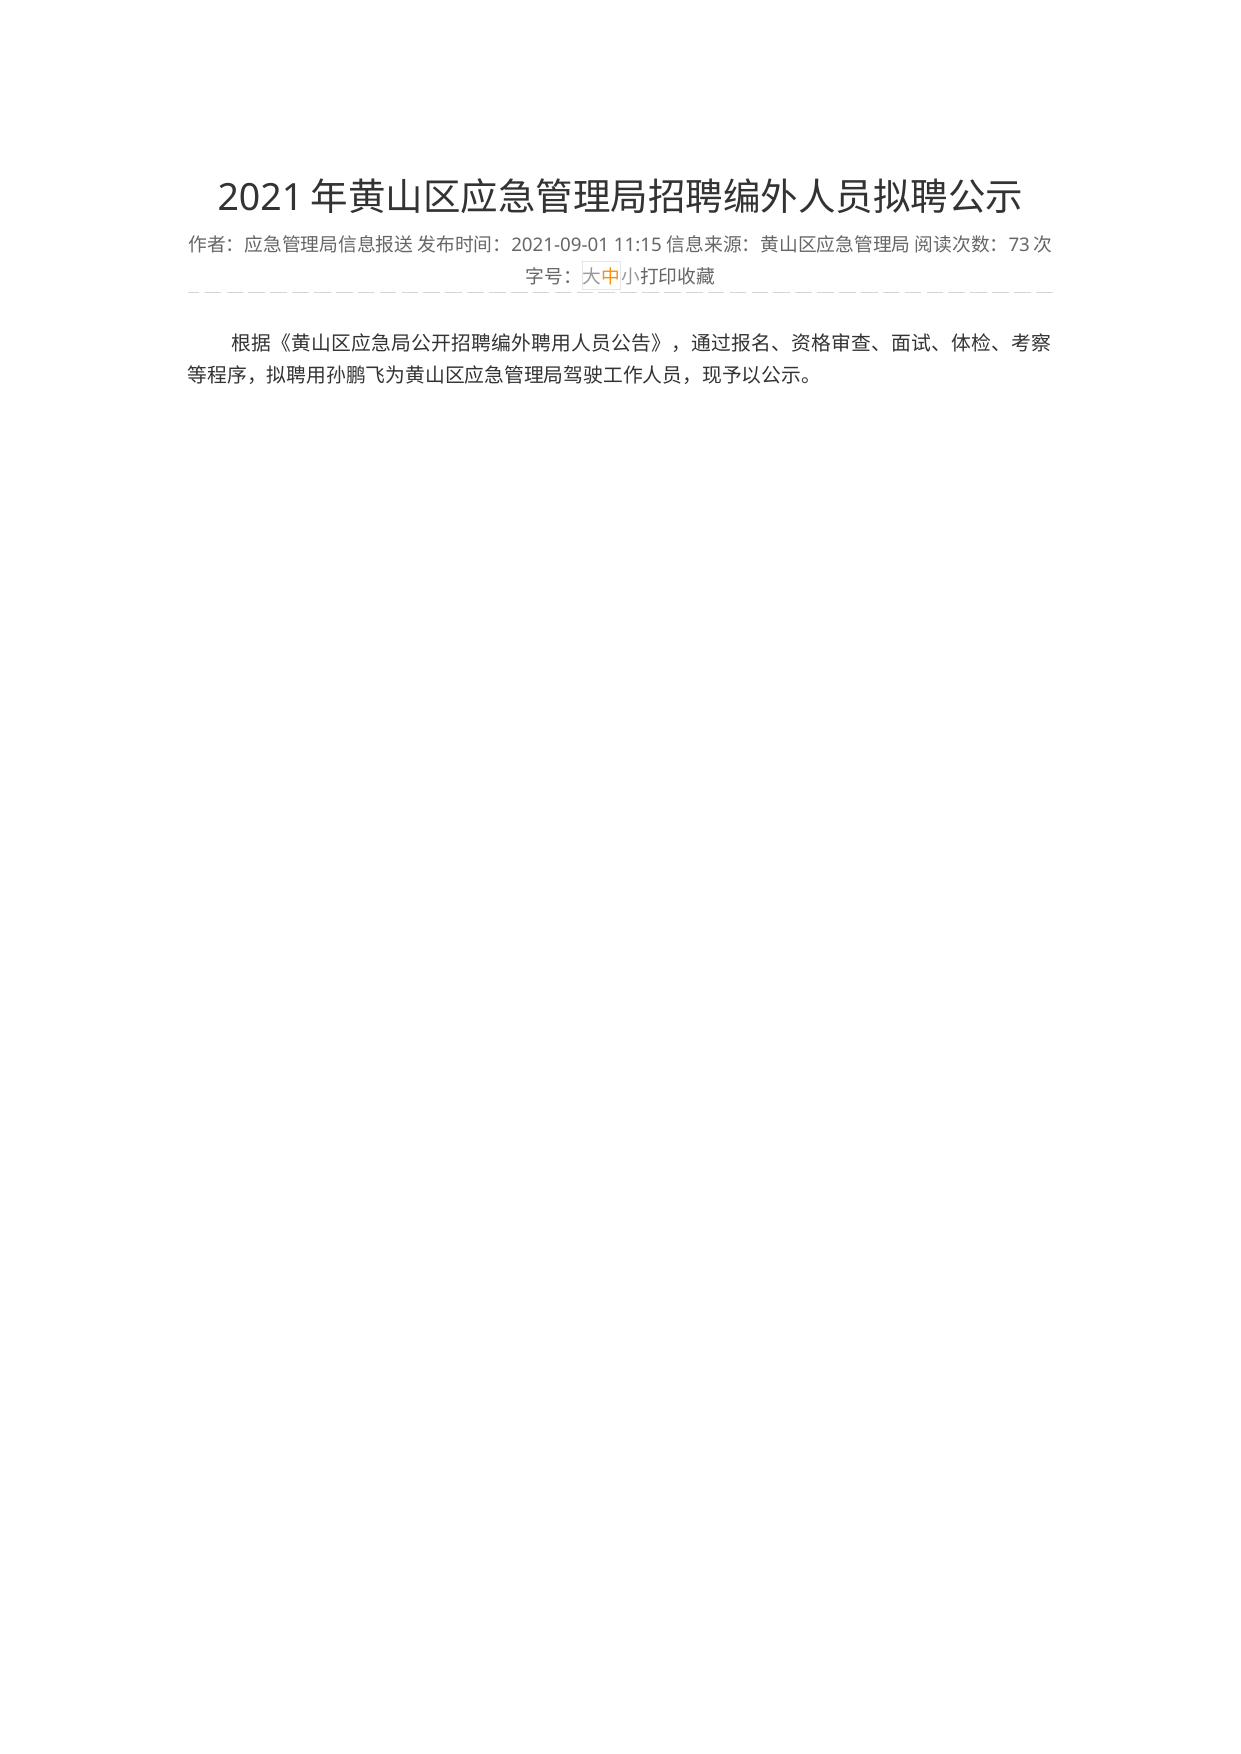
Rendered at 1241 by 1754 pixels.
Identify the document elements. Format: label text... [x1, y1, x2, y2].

text 字号：大中小打印收藏 [187, 259, 1053, 293]
text 作者：应急管理局信息报送 发布时间：2021-09-01 11:15 信息来源：黄山区应急管理局 阅读次数：73次 [187, 227, 1053, 259]
text 根据《黄山区应急局公开招聘编外聘用人员公告》，通过报名、资格审查、面试、体检、考察等程序，拟聘用孙鹏飞为黄山区应急管理局驾驶工作人员，现予以公示。 [187, 326, 1053, 391]
subtitle 2021年黄山区应急管理局招聘编外人员拟聘公示 [187, 162, 1053, 227]
